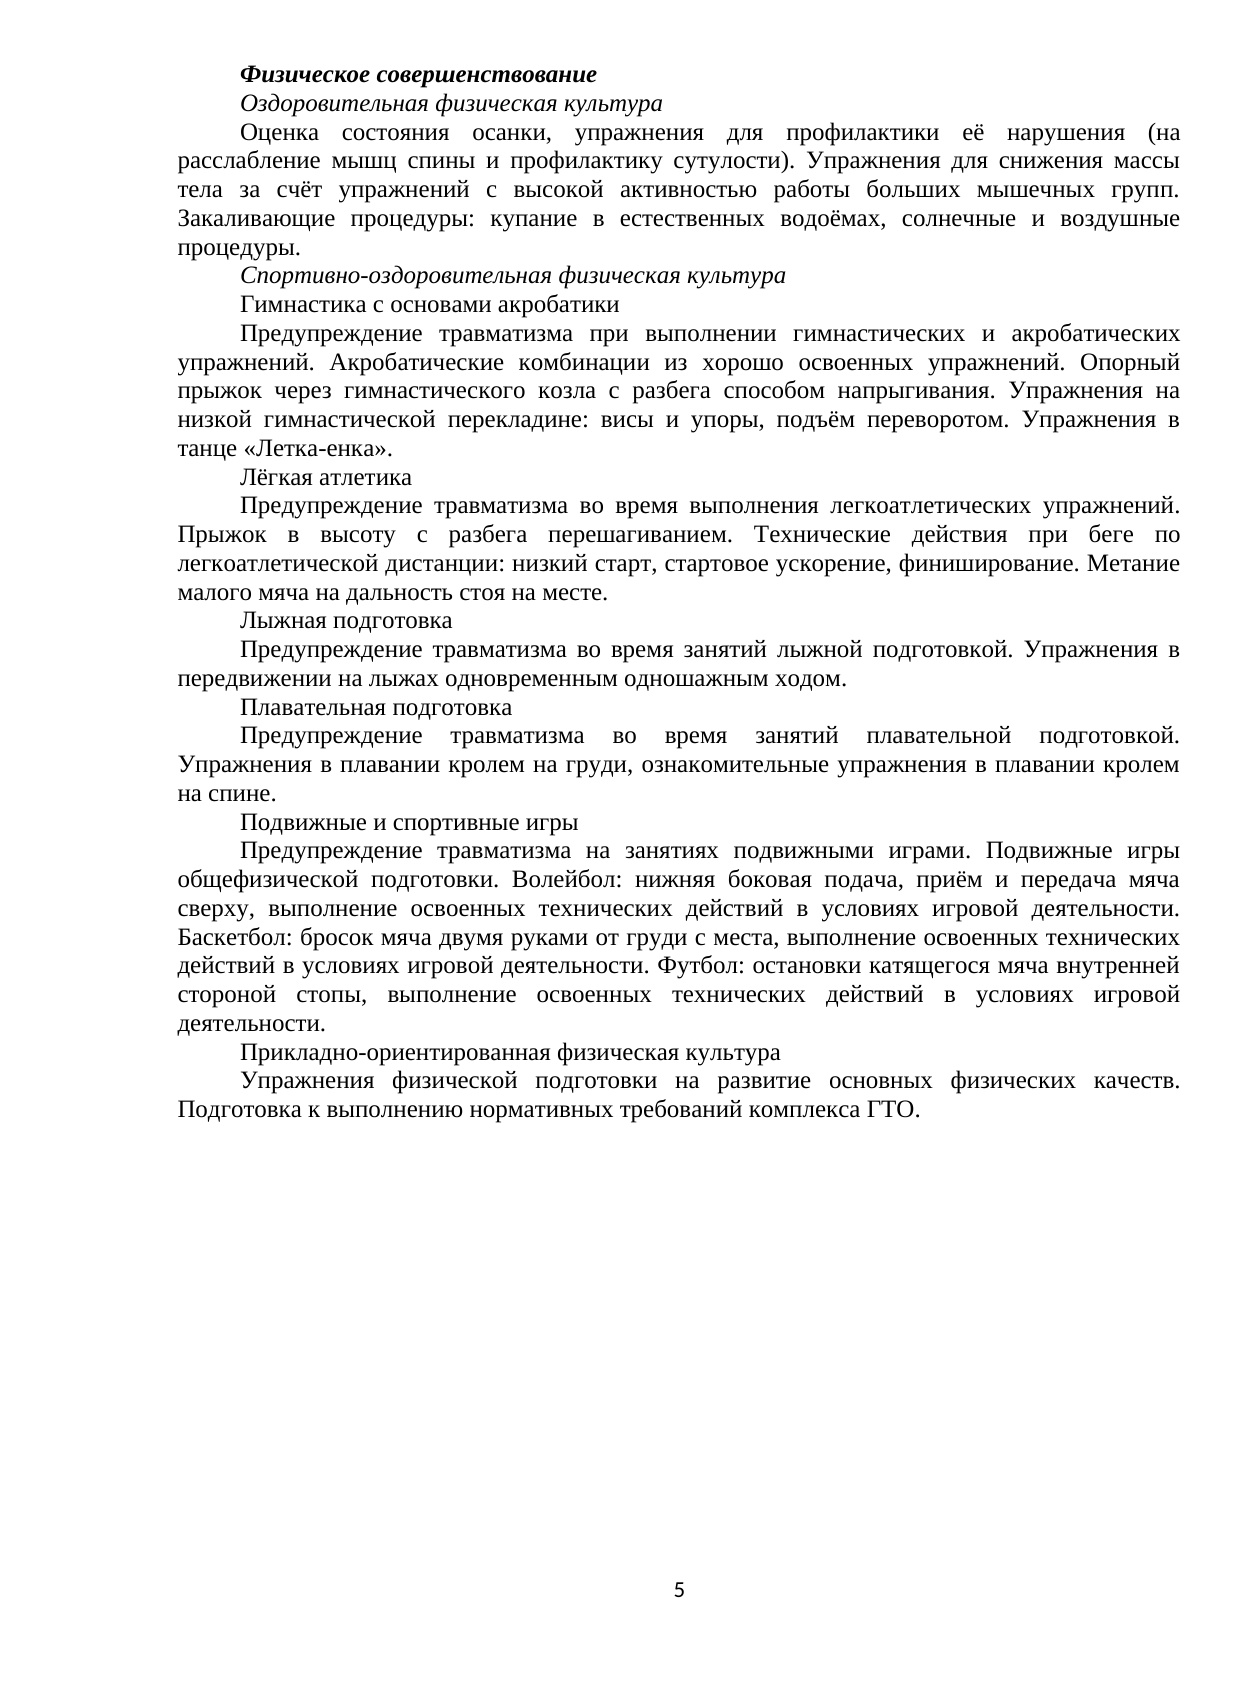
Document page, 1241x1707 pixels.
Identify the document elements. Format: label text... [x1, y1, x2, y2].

text Лёгкая атлетика [177, 462, 1181, 490]
text Подвижные и спортивные игры [177, 807, 1181, 835]
text Предупреждение травматизма при выполнении гимнастических и акробатических упражнений. Акробатические комбинации из хорошо освоенных упражнений. Опорный прыжок через гимнастического козла с разбега способом напрыгивания. Упражнения на низкой гимнастической перекладине: висы и упоры, подъём переворотом. Упражнения в танце «Летка-енка». [177, 318, 1181, 462]
text Упражнения физической подготовки на развитие основных физических качеств. Подготовка к выполнению нормативных требований комплекса ГТО. [177, 1065, 1181, 1123]
text Оценка состояния осанки, упражнения для профилактики её нарушения (на расслабление мышц спины и профилактику сутулости). Упражнения для снижения массы тела за счёт упражнений с высокой активностью работы больших мышечных групп. Закаливающие процедуры: купание в естественных водоёмах, солнечные и воздушные процедуры. [177, 117, 1181, 260]
text Предупреждение травматизма во время выполнения легкоатлетических упражнений. Прыжок в высоту с разбега перешагиванием. Технические действия при беге по легкоатлетической дистанции: низкий старт, стартовое ускорение, финиширование. Метание малого мяча на дальность стоя на месте. [177, 490, 1181, 605]
text Предупреждение травматизма во время занятий плавательной подготовкой. Упражнения в плавании кролем на груди, ознакомительные упражнения в плавании кролем на спине. [177, 720, 1181, 807]
text Физическое совершенствование [177, 59, 1181, 88]
text Оздоровительная физическая культура [177, 88, 1181, 117]
text Предупреждение травматизма во время занятий лыжной подготовкой. Упражнения в передвижении на лыжах одновременным одношажным ходом. [177, 634, 1181, 692]
text Лыжная подготовка [177, 605, 1181, 634]
text Прикладно-ориентированная физическая культура [177, 1037, 1181, 1065]
text Предупреждение травматизма на занятиях подвижными играми. Подвижные игры общефизической подготовки. Волейбол: нижняя боковая подача, приём и передача мяча сверху, выполнение освоенных технических действий в условиях игровой деятельности. Баскетбол: бросок мяча двумя руками от груди с места, выполнение освоенных технических действий в условиях игровой деятельности. Футбол: остановки катящегося мяча внутренней стороной стопы, выполнение освоенных технических действий в условиях игровой деятельности. [177, 835, 1181, 1037]
text Плавательная подготовка [177, 692, 1181, 720]
text Спортивно-оздоровительная физическая культура [177, 260, 1181, 289]
text Гимнастика с основами акробатики [177, 289, 1181, 318]
